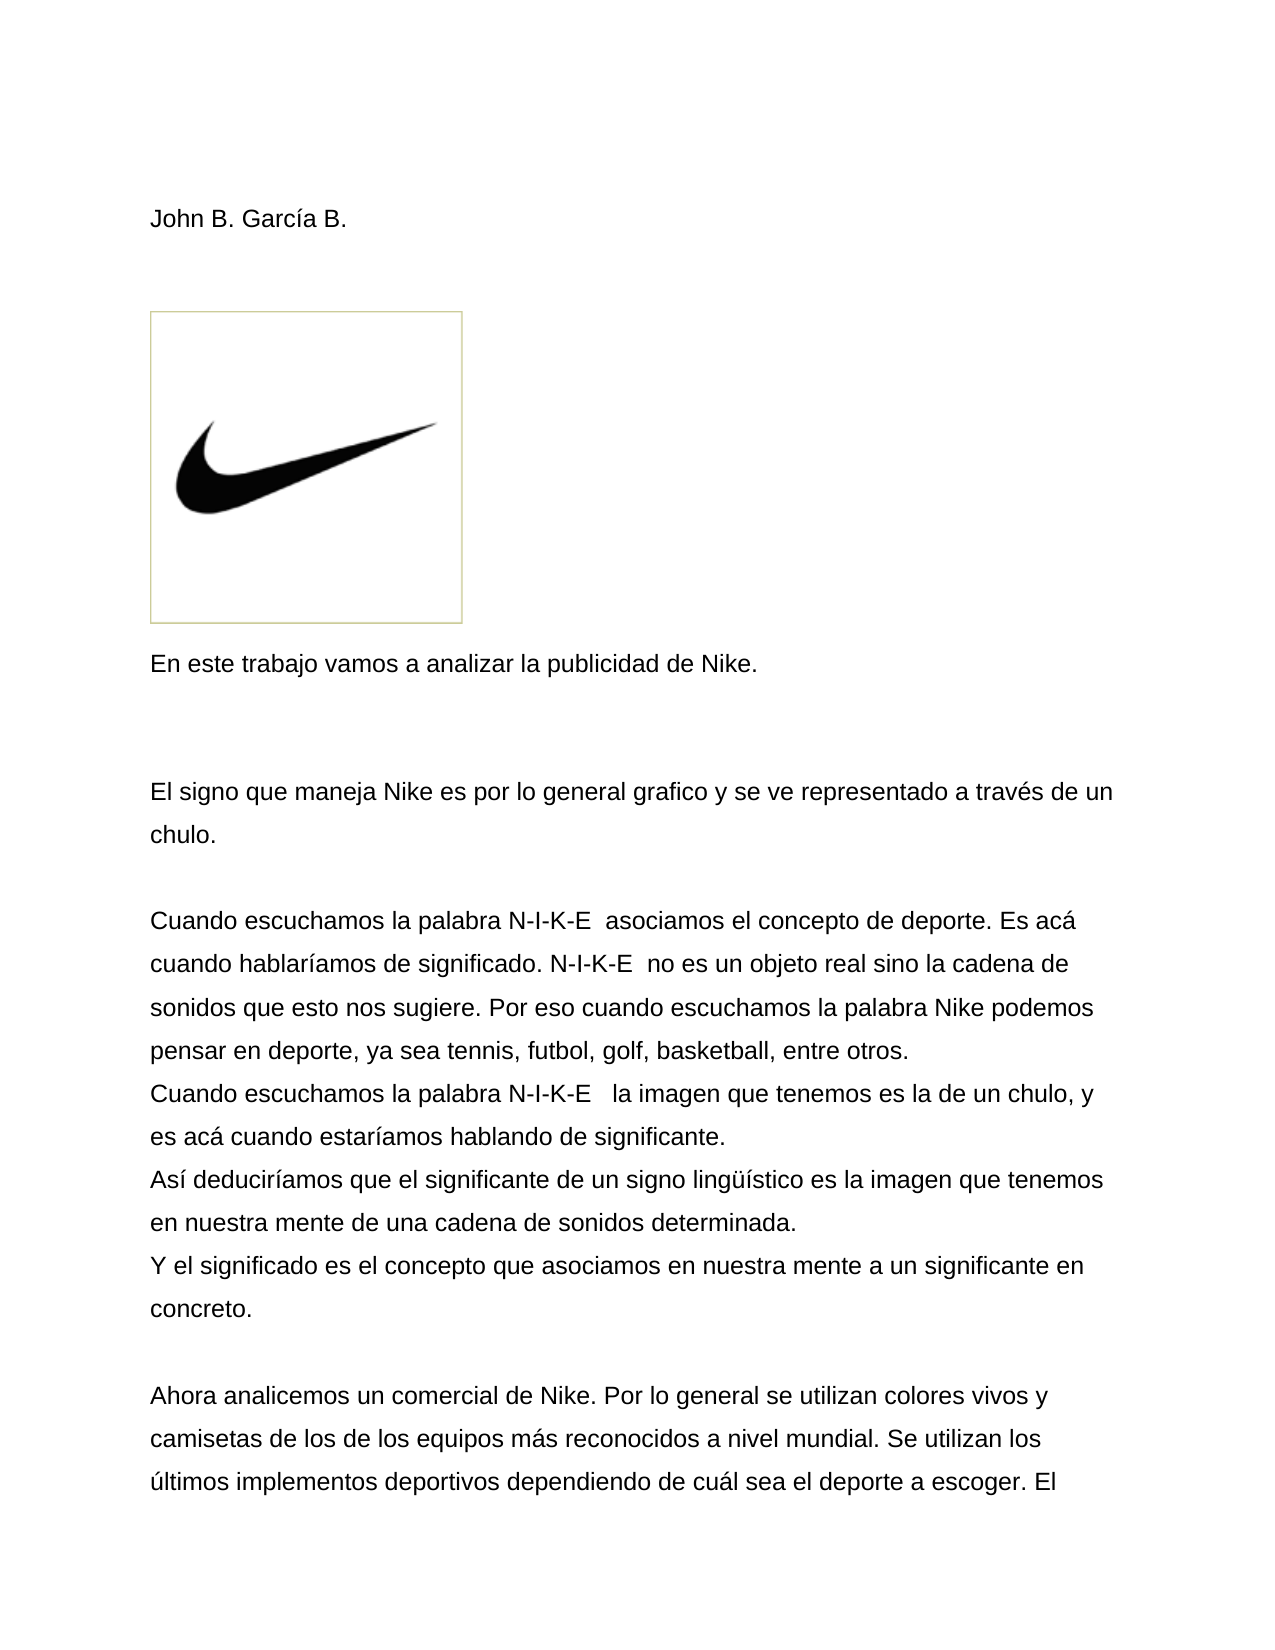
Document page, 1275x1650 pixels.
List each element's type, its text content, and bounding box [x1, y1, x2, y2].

text Y el significado es el concepto que asociamos en nuestra mente a un significante en concreto. [150, 1251, 1125, 1323]
text John B. García B. [150, 204, 1125, 233]
text Así deduciríamos que el significante de un signo lingüístico es la imagen que tenemos en nuestra mente de una cadena de sonidos determinada. [150, 1165, 1125, 1237]
text Cuando escuchamos la palabra N-I-K-E asociamos el concepto de deporte. Es acá cuando hablaríamos de significado. N-I-K-E no es un objeto real sino la cadena de sonidos que esto nos sugiere. Por eso cuando escuchamos la palabra Nike podemos pensar en deporte, ya sea tennis, futbol, golf, basketball, entre otros. [150, 906, 1125, 1064]
text En este trabajo vamos a analizar la publicidad de Nike. [150, 649, 1125, 678]
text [150, 1381, 1125, 1496]
text El signo que maneja Nike es por lo general grafico y se ve representado a través de un chulo. [150, 777, 1125, 849]
picture [150, 311, 463, 624]
text Cuando escuchamos la palabra N-I-K-E la imagen que tenemos es la de un chulo, y es acá cuando estaríamos hablando de significante. [150, 1079, 1125, 1151]
